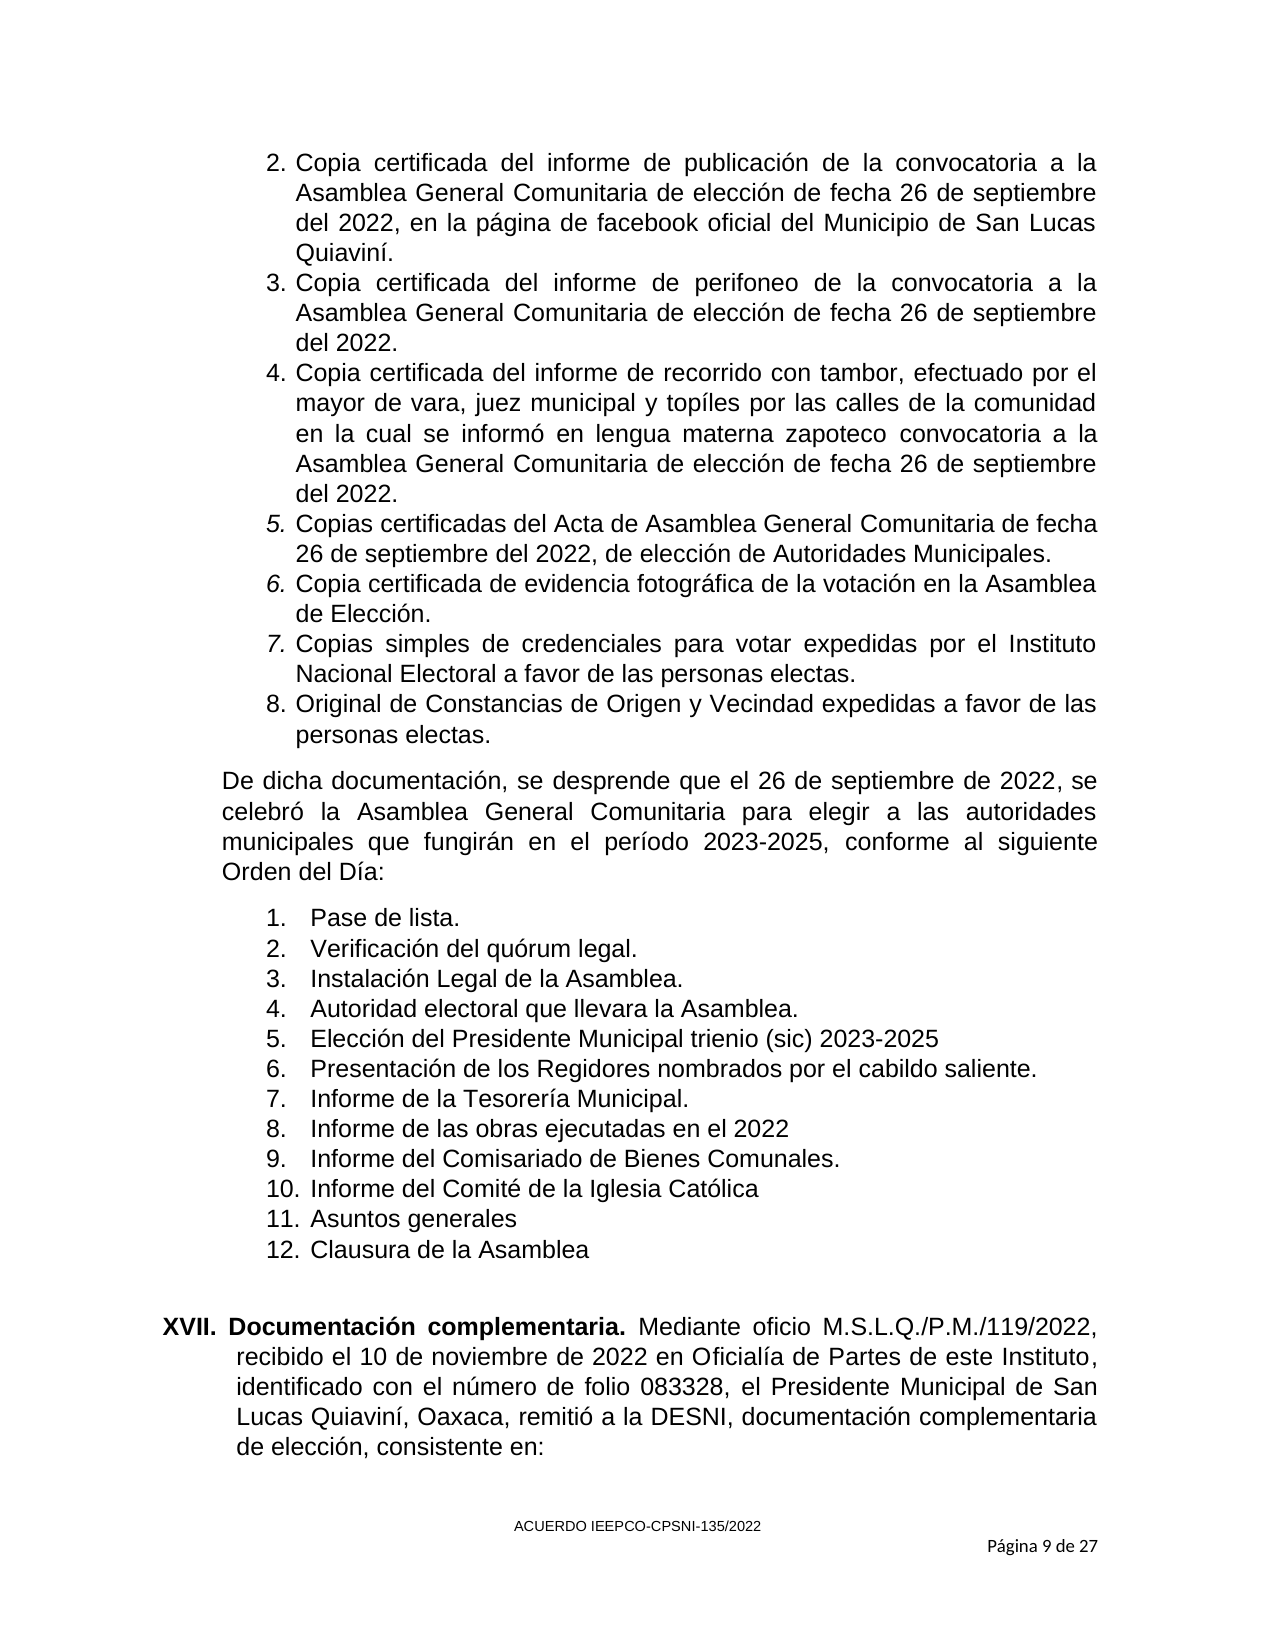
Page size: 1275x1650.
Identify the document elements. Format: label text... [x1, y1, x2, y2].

list Copia certificada de evidencia fotográfica de la votación en la Asamblea de Elección. [266, 569, 1098, 628]
list Copia certificada del informe de publicación de la convocatoria a la Asamblea General Comunitaria de elección de fecha 26 de septiembre del 2022, en la página de facebook oficial del Municipio de San Lucas Quiaviní. [266, 148, 1098, 267]
list Copias simples de credenciales para votar expedidas por el Instituto Nacional Electoral a favor de las personas electas. [266, 629, 1098, 688]
list Informe de las obras ejecutadas en el 2022 [266, 1114, 1098, 1143]
list Presentación de los Regidores nombrados por el cabildo saliente. [266, 1054, 1098, 1083]
list Instalación Legal de la Asamblea. [266, 964, 1098, 992]
text De dicha documentación, se desprende que el 26 de septiembre de 2022, se celebró la Asamblea General Comunitaria para elegir a las autoridades municipales que fungirán en el período 2023-2025, conforme al siguiente Orden del Día: [222, 766, 1098, 885]
list Autoridad electoral que llevara la Asamblea. [266, 994, 1098, 1022]
list Informe del Comité de la Iglesia Católica [266, 1174, 1098, 1203]
list Verificación del quórum legal. [266, 933, 1098, 962]
list Elección del Presidente Municipal trienio (sic) 2023-2025 [266, 1024, 1098, 1053]
list Copia certificada del informe de recorrido con tambor, efectuado por el mayor de vara, juez municipal y topíles por las calles de la comunidad en la cual se informó en lengua materna zapoteco convocatoria a la Asamblea General Comunitaria de elección de fecha 26 de septiembre del 2022. [266, 358, 1098, 507]
list Pase de lista. [266, 903, 1098, 932]
text XVII. Documentación complementaria. Mediante oficio M.S.L.Q./P.M./119/2022, recibido el 10 de noviembre de 2022 en Oficialía de Partes de este Instituto, identificado con el número de folio 083328, el Presidente Municipal de San Lucas Quiaviní, Oaxaca, remitió a la DESNI, documentación complementaria de elección, consistente en: [162, 1311, 1098, 1461]
list Original de Constancias de Origen y Vecindad expedidas a favor de las personas electas. [266, 689, 1098, 748]
list Informe del Comisariado de Bienes Comunales. [266, 1144, 1098, 1173]
list Asuntos generales [266, 1204, 1098, 1233]
list Clausura de la Asamblea [266, 1234, 1098, 1263]
list Informe de la Tesorería Municipal. [266, 1084, 1098, 1113]
list Copias certificadas del Acta de Asamblea General Comunitaria de fecha 26 de septiembre del 2022, de elección de Autoridades Municipales. [266, 509, 1098, 568]
list Copia certificada del informe de perifoneo de la convocatoria a la Asamblea General Comunitaria de elección de fecha 26 de septiembre del 2022. [266, 268, 1098, 357]
